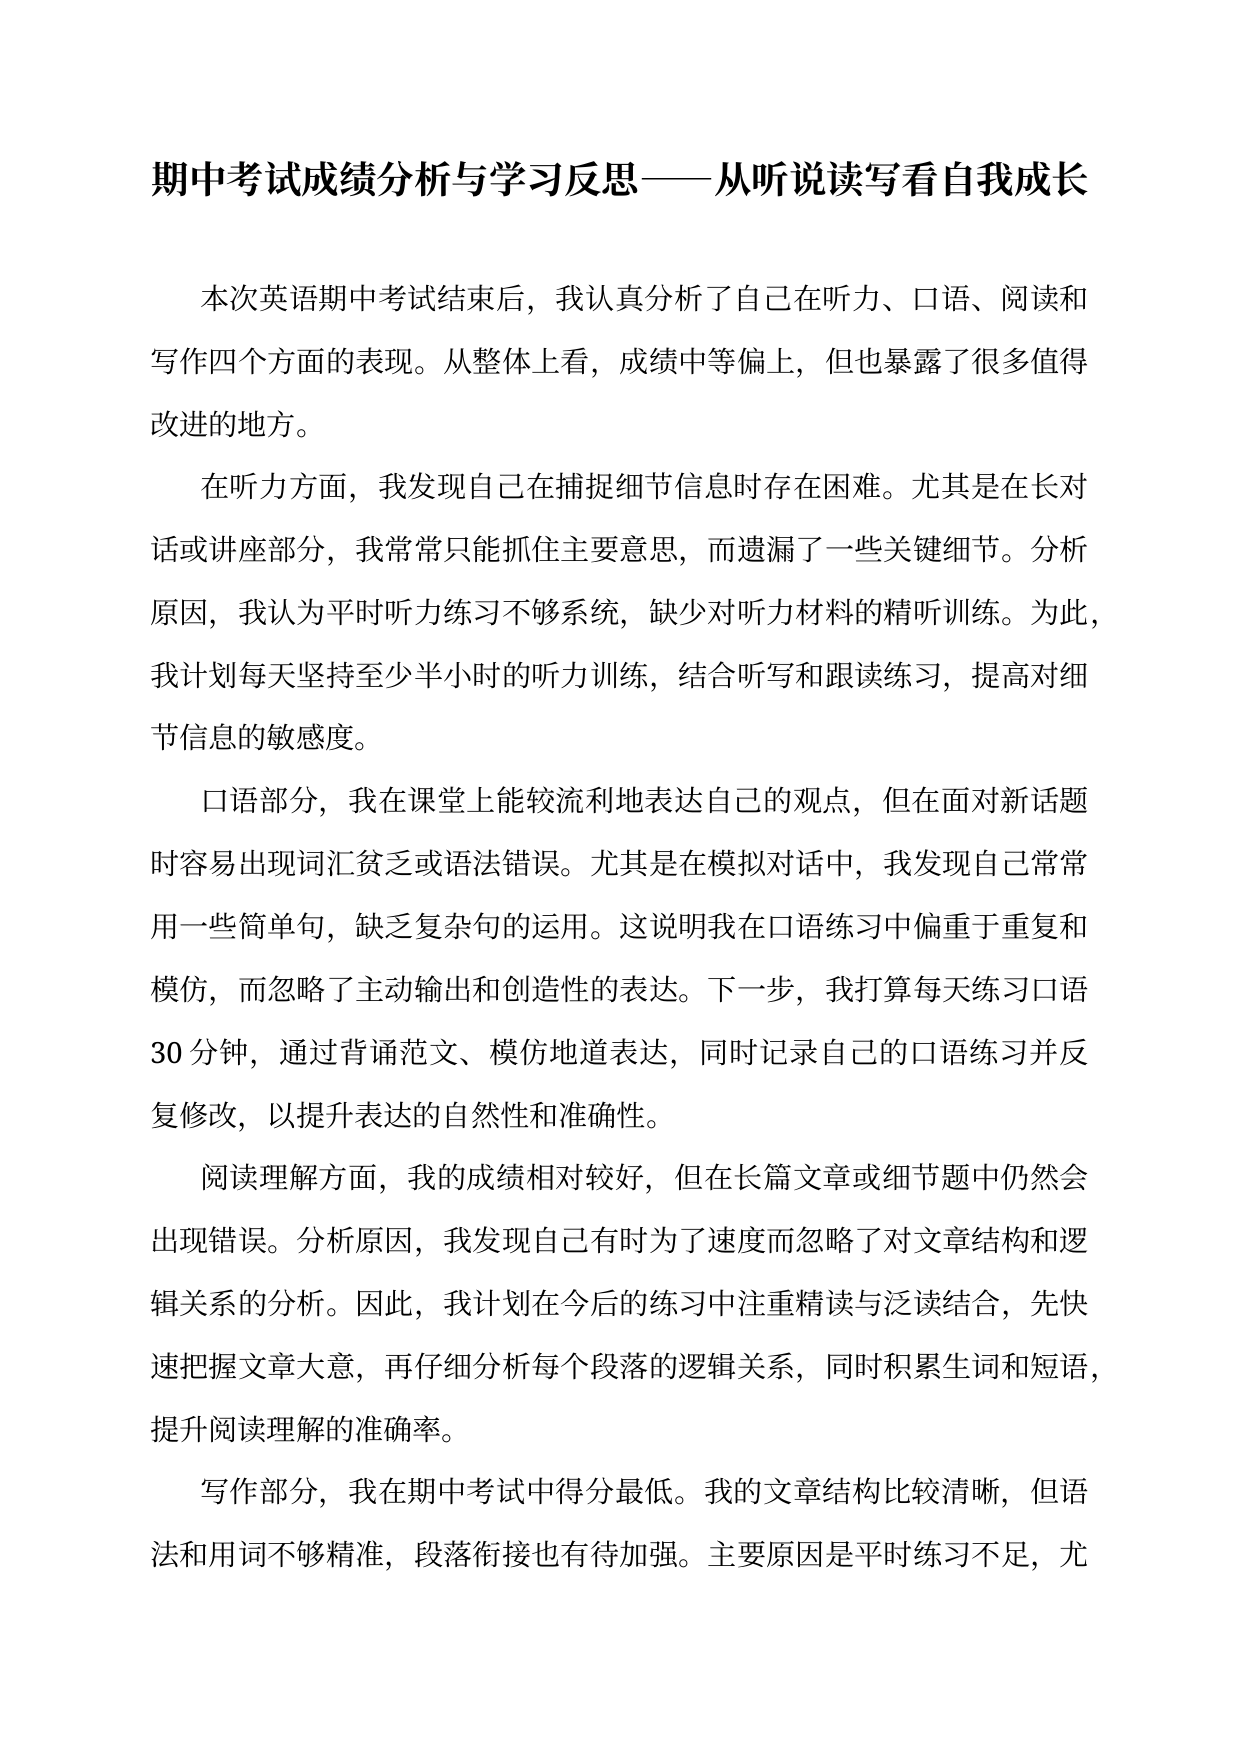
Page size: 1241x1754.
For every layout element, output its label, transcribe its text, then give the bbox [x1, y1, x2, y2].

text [150, 1469, 1090, 1574]
subtitle 期中考试成绩分析与学习反思——从听说读写看自我成长 [150, 150, 1090, 204]
text 阅读理解方面，我的成绩相对较好，但在长篇文章或细节题中仍然会出现错误。分析原因，我发现自己有时为了速度而忽略了对文章结构和逻辑关系的分析。因此，我计划在今后的练习中注重精读与泛读结合，先快速把握文章大意，再仔细分析每个段落的逻辑关系，同时积累生词和短语，提升阅读理解的准确率。 [150, 1155, 1090, 1448]
text 在听力方面，我发现自己在捕捉细节信息时存在困难。尤其是在长对话或讲座部分，我常常只能抓住主要意思，而遗漏了一些关键细节。分析原因，我认为平时听力练习不够系统，缺少对听力材料的精听训练。为此，我计划每天坚持至少半小时的听力训练，结合听写和跟读练习，提高对细节信息的敏感度。 [150, 464, 1090, 757]
text 口语部分，我在课堂上能较流利地表达自己的观点，但在面对新话题时容易出现词汇贫乏或语法错误。尤其是在模拟对话中，我发现自己常常用一些简单句，缺乏复杂句的运用。这说明我在口语练习中偏重于重复和模仿，而忽略了主动输出和创造性的表达。下一步，我打算每天练习口语30分钟，通过背诵范文、模仿地道表达，同时记录自己的口语练习并反复修改，以提升表达的自然性和准确性。 [150, 778, 1090, 1134]
text 本次英语期中考试结束后，我认真分析了自己在听力、口语、阅读和写作四个方面的表现。从整体上看，成绩中等偏上，但也暴露了很多值得改进的地方。 [150, 276, 1090, 443]
